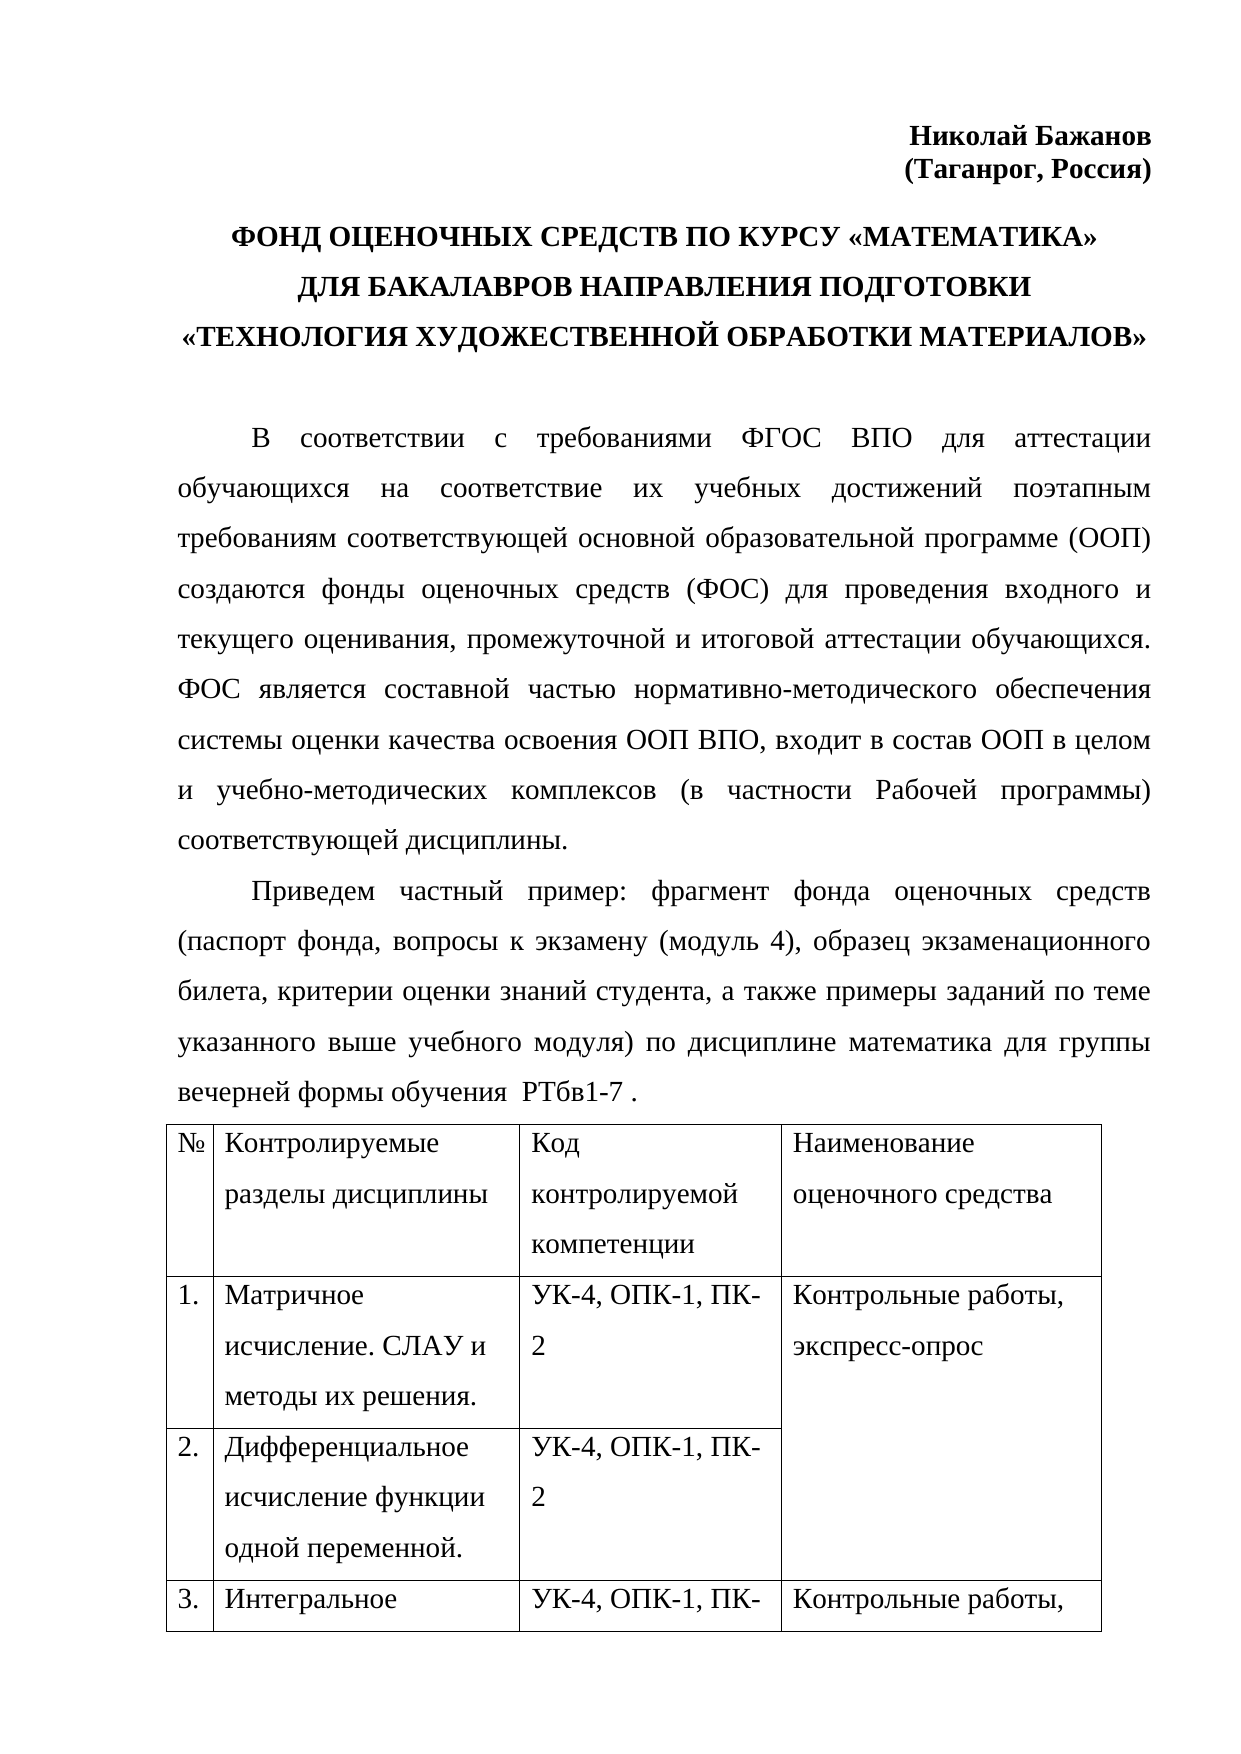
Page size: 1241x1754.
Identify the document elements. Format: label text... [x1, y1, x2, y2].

text ФОНД ОЦЕНОЧНЫХ СРЕДСТВ ПО КУРСУ «МАТЕМАТИКА» [177, 219, 1152, 252]
table_cell [167, 1429, 213, 1580]
table_cell [167, 1277, 213, 1428]
text ДЛЯ БАКАЛАВРОВ НАПРАВЛЕНИЯ ПОДГОТОВКИ [177, 269, 1152, 303]
text Приведем частный пример: фрагмент фонда оценочных средств (паспорт фонда, вопросы к экзамену (модуль 4), образец экзаменационного билета, критерии оценки знаний студента, а также примеры заданий по теме указанного выше учебного модуля) по дисциплине математика для группы вечерней формы обучения РТбв1-7 . [177, 873, 1152, 1108]
text Николай Бажанов [177, 118, 1152, 152]
table_cell [167, 1581, 213, 1631]
table_cell УК-4, ОПК-1, ПК-2 [520, 1277, 781, 1428]
table_cell УК-4, ОПК-1, ПК-2 [520, 1581, 781, 1631]
table_header Наименование оценочного средства [782, 1125, 1101, 1276]
table_cell Контрольные работы, экспресс-опрос [782, 1277, 1101, 1580]
table_cell Дифференциальное исчисление функции одной переменной. [214, 1429, 519, 1580]
table_header № [167, 1125, 213, 1276]
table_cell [214, 1581, 519, 1631]
text В соответствии с требованиями ФГОС ВПО для аттестации обучающихся на соответствие их учебных достижений поэтапным требованиям соответствующей основной образовательной программе (ООП) создаются фонды оценочных средств (ФОС) для проведения входного и текущего оценивания, промежуточной и итоговой аттестации обучающихся. ФОС является составной частью нормативно-методического обеспечения системы оценки качества освоения ООП ВПО, входит в состав ООП в целом и учебно-методических комплексов (в частности Рабочей программы) соответствующей дисциплины. [177, 420, 1152, 856]
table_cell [782, 1581, 1101, 1631]
text (Таганрог, Россия) [177, 152, 1152, 185]
table_header Код контролируемой компетенции [520, 1125, 781, 1276]
table_cell Матричное исчисление. СЛАУ и методы их решения. [214, 1277, 519, 1428]
table_header Контролируемые разделы дисциплины [214, 1125, 519, 1276]
table_cell УК-4, ОПК-1, ПК-2 [520, 1429, 781, 1580]
text «ТЕХНОЛОГИЯ ХУДОЖЕСТВЕННОЙ ОБРАБОТКИ МАТЕРИАЛОВ» [177, 319, 1152, 353]
